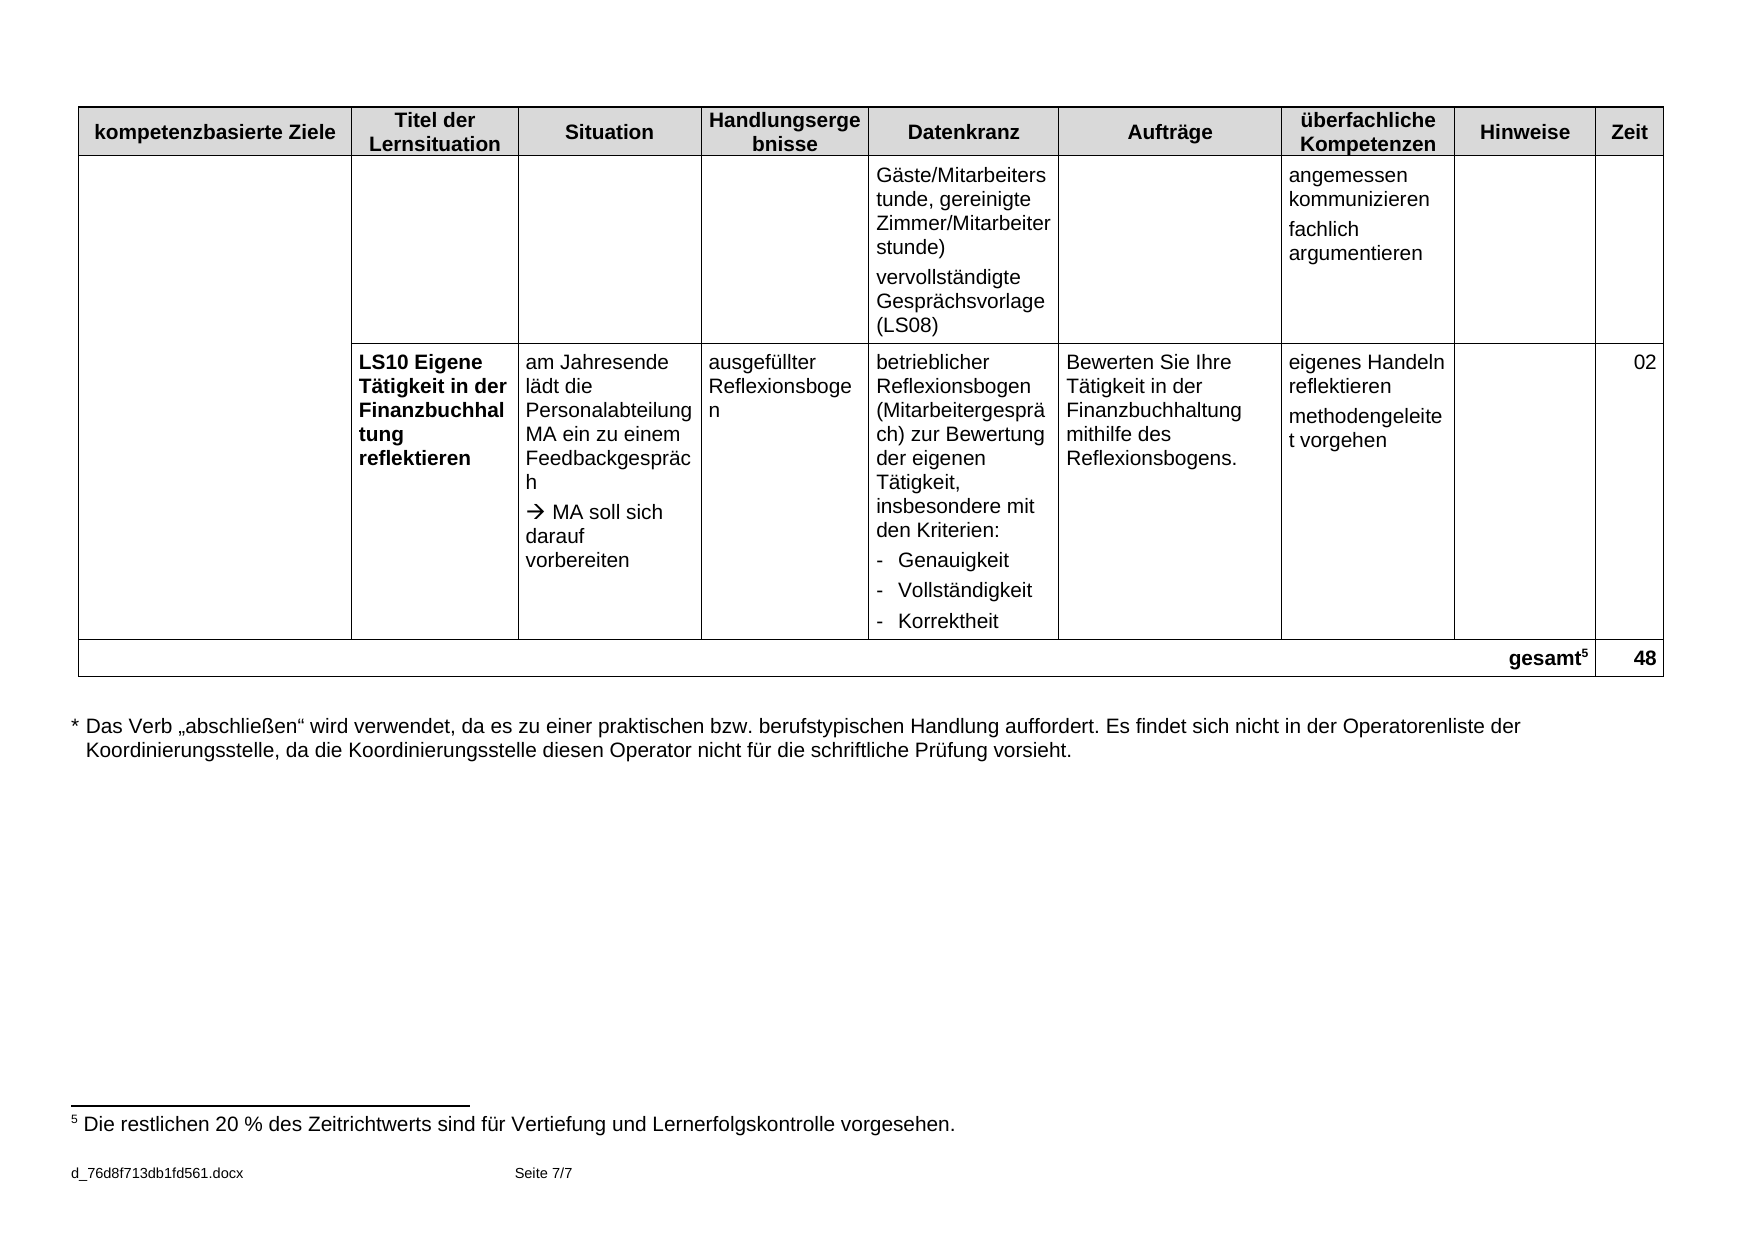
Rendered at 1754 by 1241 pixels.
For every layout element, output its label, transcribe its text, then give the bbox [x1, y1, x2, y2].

table_header Aufträge [1059, 108, 1281, 155]
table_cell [1282, 156, 1454, 343]
table_header überfachliche Kompetenzen [1282, 108, 1454, 155]
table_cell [1455, 156, 1595, 343]
table_header Titel der Lernsituation [352, 108, 518, 155]
table_header Hinweise [1455, 108, 1595, 155]
table_cell LS10 Eigene Tätigkeit in der Finanzbuchhaltung reflektieren [352, 344, 518, 639]
table_cell gesamt [79, 640, 1595, 676]
table_cell am Jahresende lädt die Personalabteilung MA ein zu einem Feedbackgespräch MA soll sich darauf vorbereiten [519, 344, 701, 639]
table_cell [702, 156, 868, 343]
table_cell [519, 156, 701, 343]
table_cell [1059, 156, 1281, 343]
table_cell eigenes Handeln reflektieren methodengeleitet vorgehen [1282, 344, 1454, 639]
table_cell [1455, 344, 1595, 639]
table_header Situation [519, 108, 701, 155]
table_header Datenkranz [869, 108, 1058, 155]
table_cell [352, 156, 518, 343]
table_header Zeit [1596, 108, 1663, 155]
table_cell 48 [1596, 640, 1663, 676]
table_cell betrieblicher Reflexionsbogen (Mitarbeitergespräch) zur Bewertung der eigenen Tätigkeit, insbesondere mit den Kriterien: Genauigkeit Vollständigkeit Korrektheit [869, 344, 1058, 639]
table_cell 02 [1596, 344, 1663, 639]
text * Das Verb „abschließen“ wird verwendet, da es zu einer praktischen bzw. berufstypischen Handlung auffordert. Es findet sich nicht in der Operatorenliste der Koordinierungsstelle, da die Koordinierungsstelle diesen Operator nicht für die schriftliche Prüfung vorsieht. [71, 714, 1665, 762]
table_cell ausgefüllter Reflexionsbogen [702, 344, 868, 639]
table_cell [869, 156, 1058, 343]
table_cell 07 [1596, 156, 1663, 343]
table_cell Bewerten Sie Ihre Tätigkeit in der Finanzbuchhaltung mithilfe des Reflexionsbogens. [1059, 344, 1281, 639]
table_header Handlungsergebnisse [702, 108, 868, 155]
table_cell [79, 156, 351, 639]
table_header kompetenzbasierte Ziele [79, 108, 351, 155]
